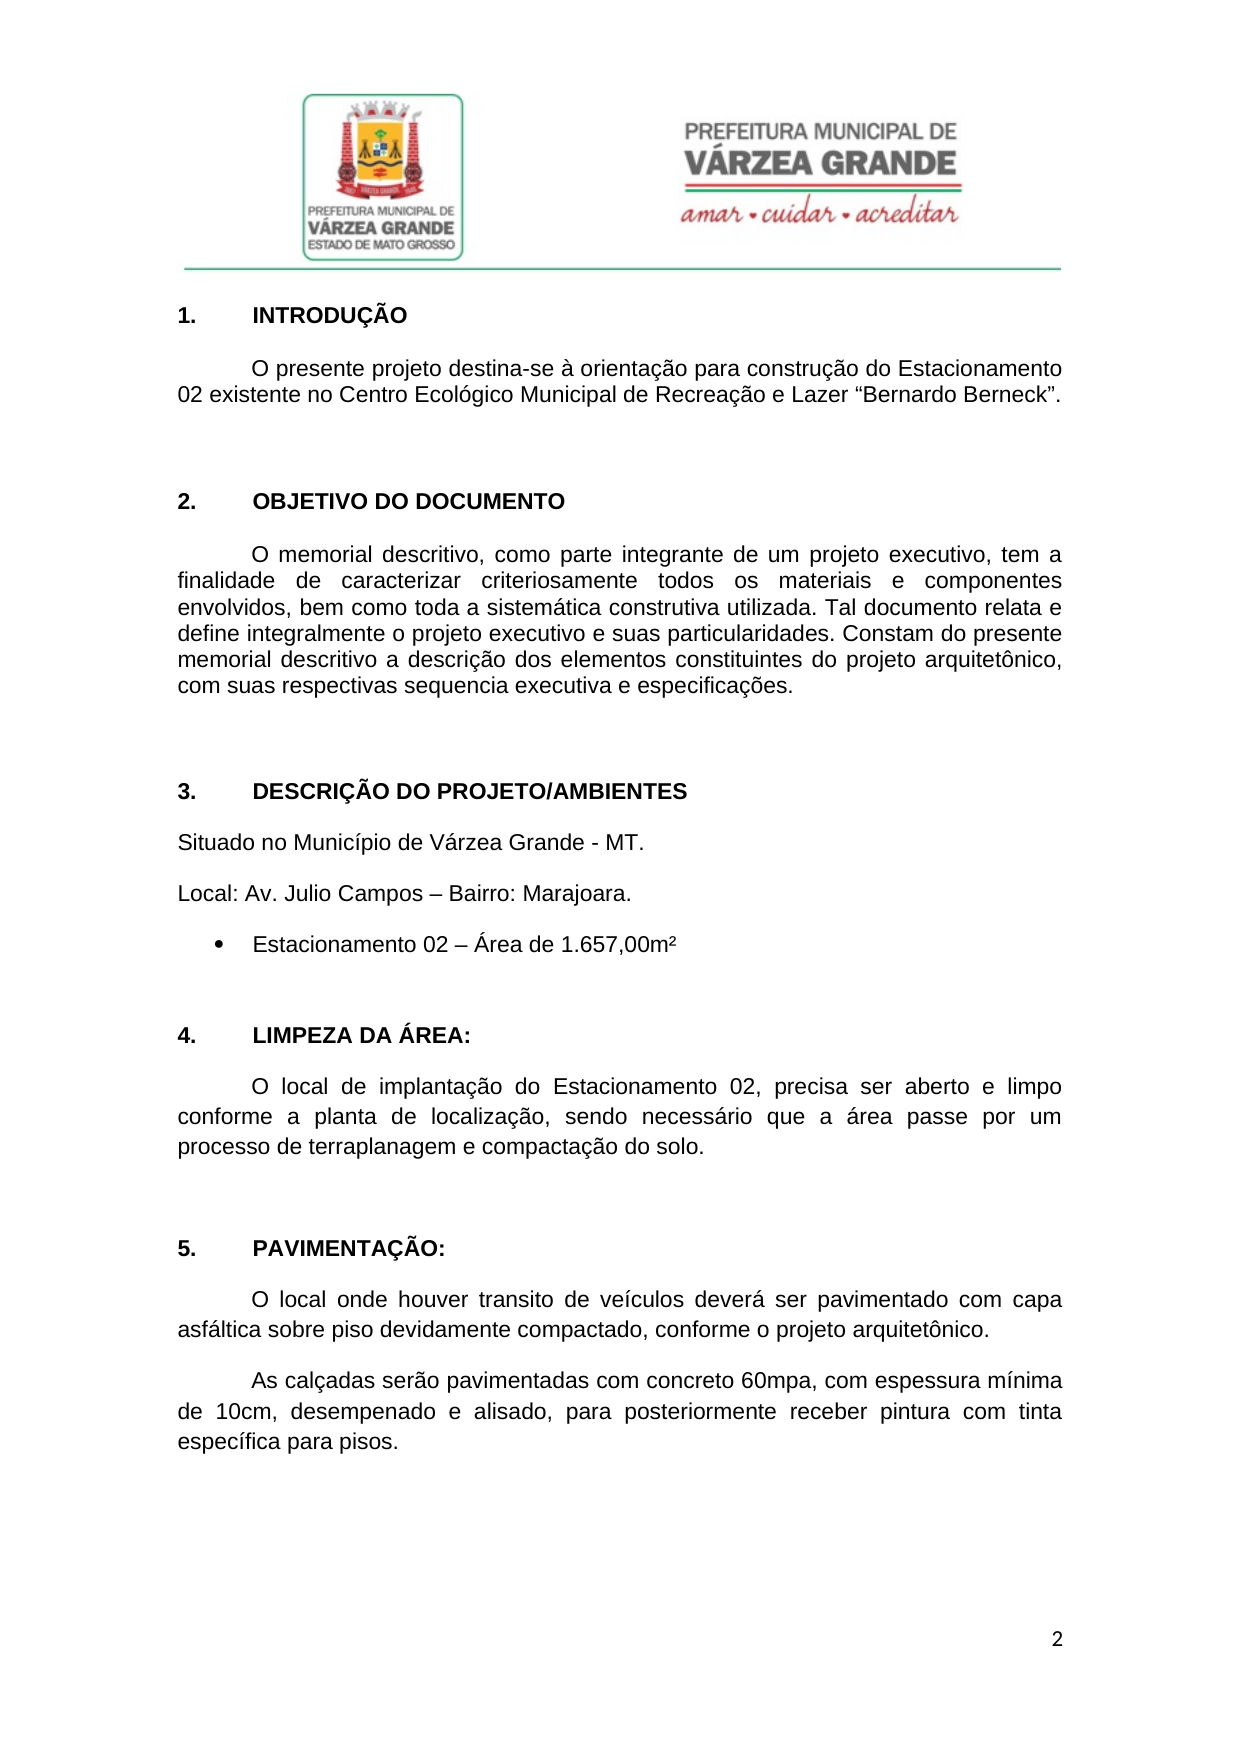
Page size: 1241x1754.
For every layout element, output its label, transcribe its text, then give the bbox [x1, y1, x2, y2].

list DESCRIÇÃO DO PROJETO/AMBIENTES [177, 778, 1063, 804]
list LIMPEZA DA ÁREA: [177, 1022, 1063, 1048]
list OBJETIVO DO DOCUMENTO [177, 488, 1063, 514]
text Local: Av. Julio Campos – Bairro: Marajoara. [177, 880, 1063, 906]
text O local de implantação do Estacionamento 02, precisa ser aberto e limpo conforme a planta de localização, sendo necessário que a área passe por um processo de terraplanagem e compactação do solo. [177, 1073, 1063, 1159]
text O presente projeto destina-se à orientação para construção do Estacionamento 02 existente no Centro Ecológico Municipal de Recreação e Lazer “Bernardo Berneck”. [177, 354, 1063, 407]
text As calçadas serão pavimentadas com concreto 60mpa, com espessura mínima de 10cm, desempenado e alisado, para posteriormente receber pintura com tinta específica para pisos. [177, 1367, 1063, 1454]
list Estacionamento 02 – Área de 1.657,00m² [215, 931, 1063, 957]
text O memorial descritivo, como parte integrante de um projeto executivo, tem a finalidade de caracterizar criteriosamente todos os materiais e componentes envolvidos, bem como toda a sistemática construtiva utilizada. Tal documento relata e define integralmente o projeto executivo e suas particularidades. Constam do presente memorial descritivo a descrição dos elementos constituintes do projeto arquitetônico, com suas respectivas sequencia executiva e especificações. [177, 541, 1063, 699]
list PAVIMENTAÇÃO: [177, 1235, 1063, 1262]
text Situado no Município de Várzea Grande - MT. [177, 829, 1063, 855]
picture [179, 73, 1062, 274]
text O local onde houver transito de veículos deverá ser pavimentado com capa asfáltica sobre piso devidamente compactado, conforme o projeto arquitetônico. [177, 1286, 1063, 1343]
list INTRODUÇÃO [177, 302, 1063, 328]
